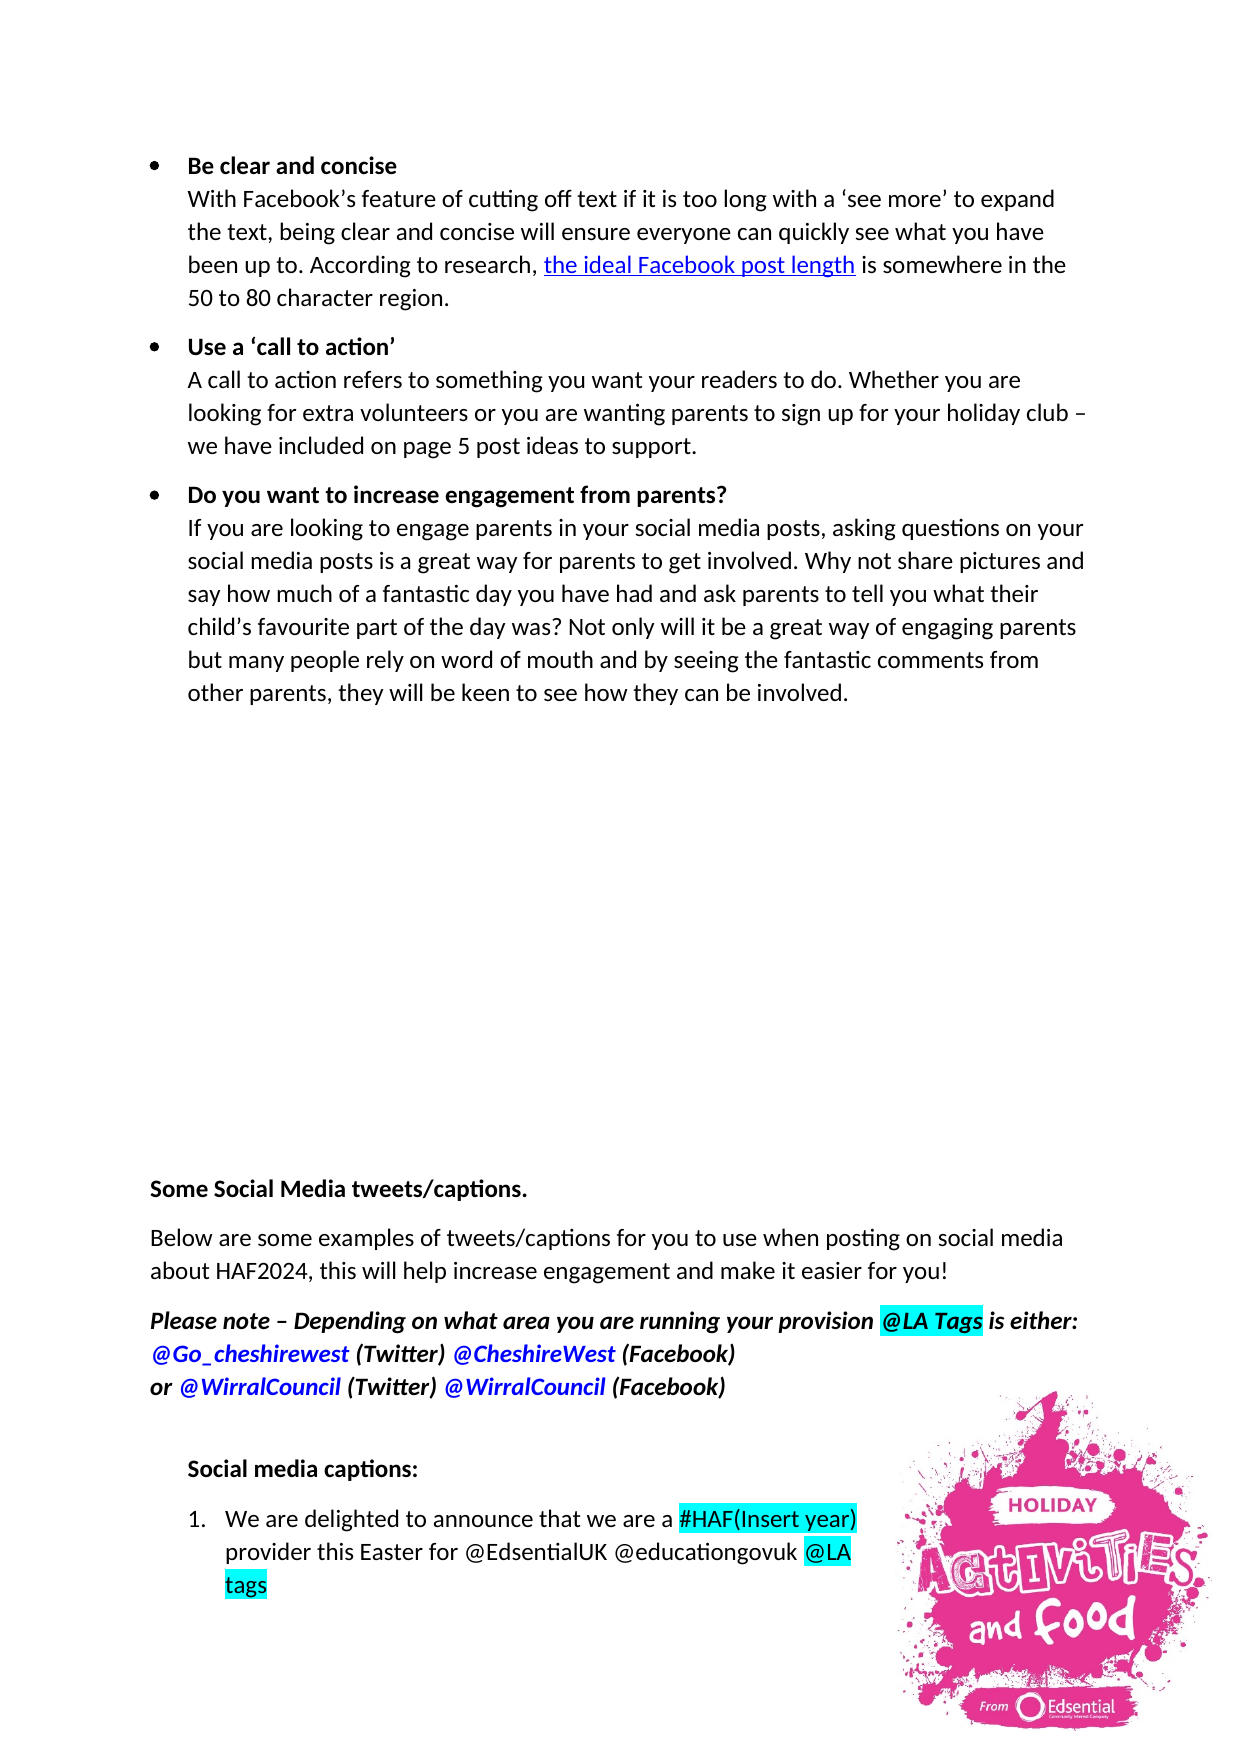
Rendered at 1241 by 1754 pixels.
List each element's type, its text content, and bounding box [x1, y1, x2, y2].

list Social media captions: [187, 1453, 893, 1484]
text Some Social Media tweets/captions. [150, 1173, 1090, 1203]
text or @WirralCouncil (Twitter) @WirralCouncil (Facebook) [150, 1371, 1090, 1401]
list We are delighted to announce that we are a #HAF(Insert year) provider this Easter for @EdsentialUK @educationgovuk @LA tags [187, 1503, 893, 1599]
list Do you want to increase engagement from parents? If you are looking to engage parents in your social media posts, asking questions on your social media posts is a great way for parents to get involved. Why not share pictures and say how much of a fantastic day you have had and ask parents to tell you what their child’s favourite part of the day was? Not only will it be a great way of engaging parents but many people rely on word of mouth and by seeing the fantastic comments from other parents, they will be keen to see how they can be involved. [150, 479, 1090, 708]
text Below are some examples of tweets/captions for you to use when posting on social media about HAF2024, this will help increase engagement and make it easier for you! [150, 1222, 1090, 1286]
list Use a ‘call to action’ A call to action refers to something you want your readers to do. Whether you are looking for extra volunteers or you are wanting parents to sign up for your holiday club – we have included on page 5 post ideas to support. [150, 331, 1090, 461]
list Be clear and concise With Facebook’s feature of cutting off text if it is too long with a ‘see more’ to expand the text, being clear and concise will ensure everyone can quickly see what you have been up to. According to research, the ideal Facebook post length is somewhere in the 50 to 80 character region. [150, 150, 1090, 312]
text Please note – Depending on what area you are running your provision @LA Tags is either: @Go_cheshirewest (Twitter) @CheshireWest (Facebook) [150, 1305, 1090, 1368]
picture [893, 1391, 1212, 1729]
